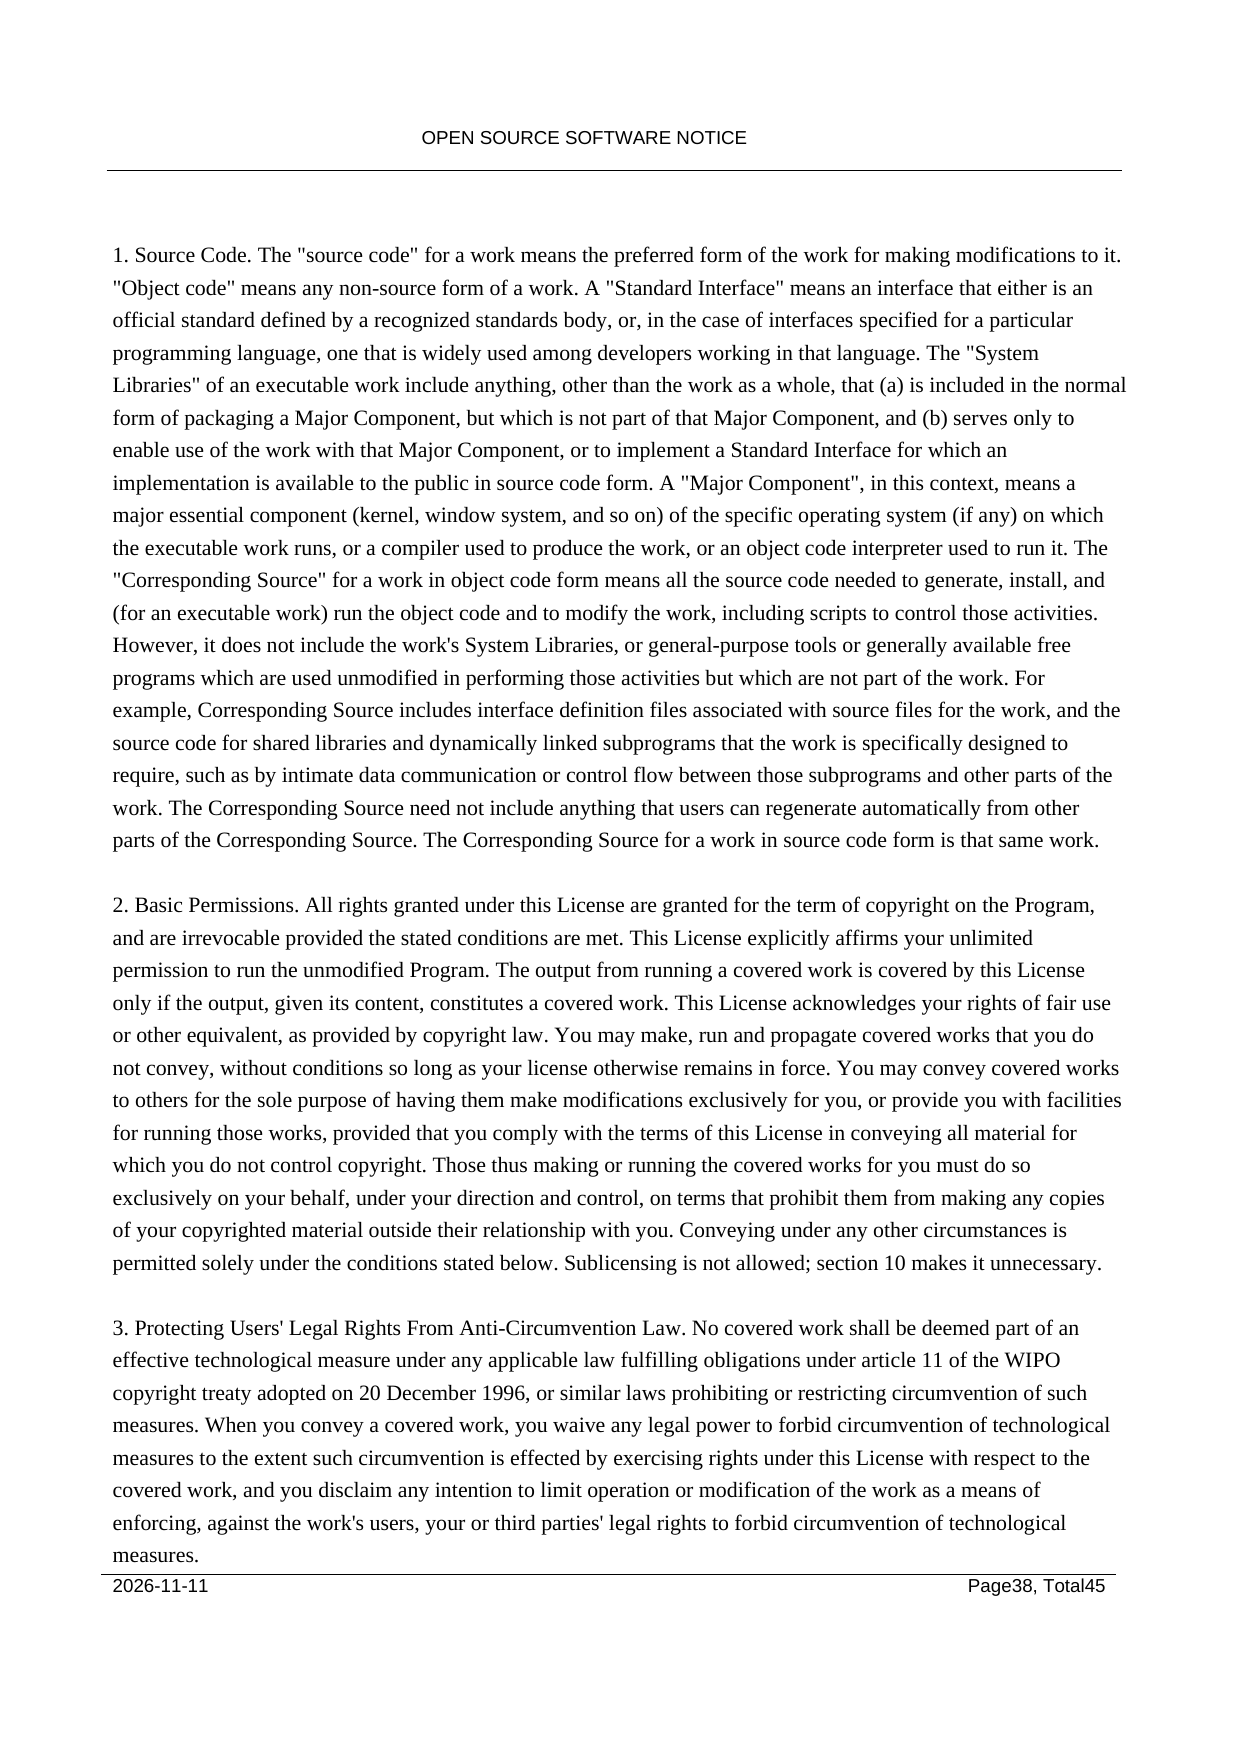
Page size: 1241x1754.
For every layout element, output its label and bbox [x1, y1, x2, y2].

text [112, 206, 1128, 1571]
